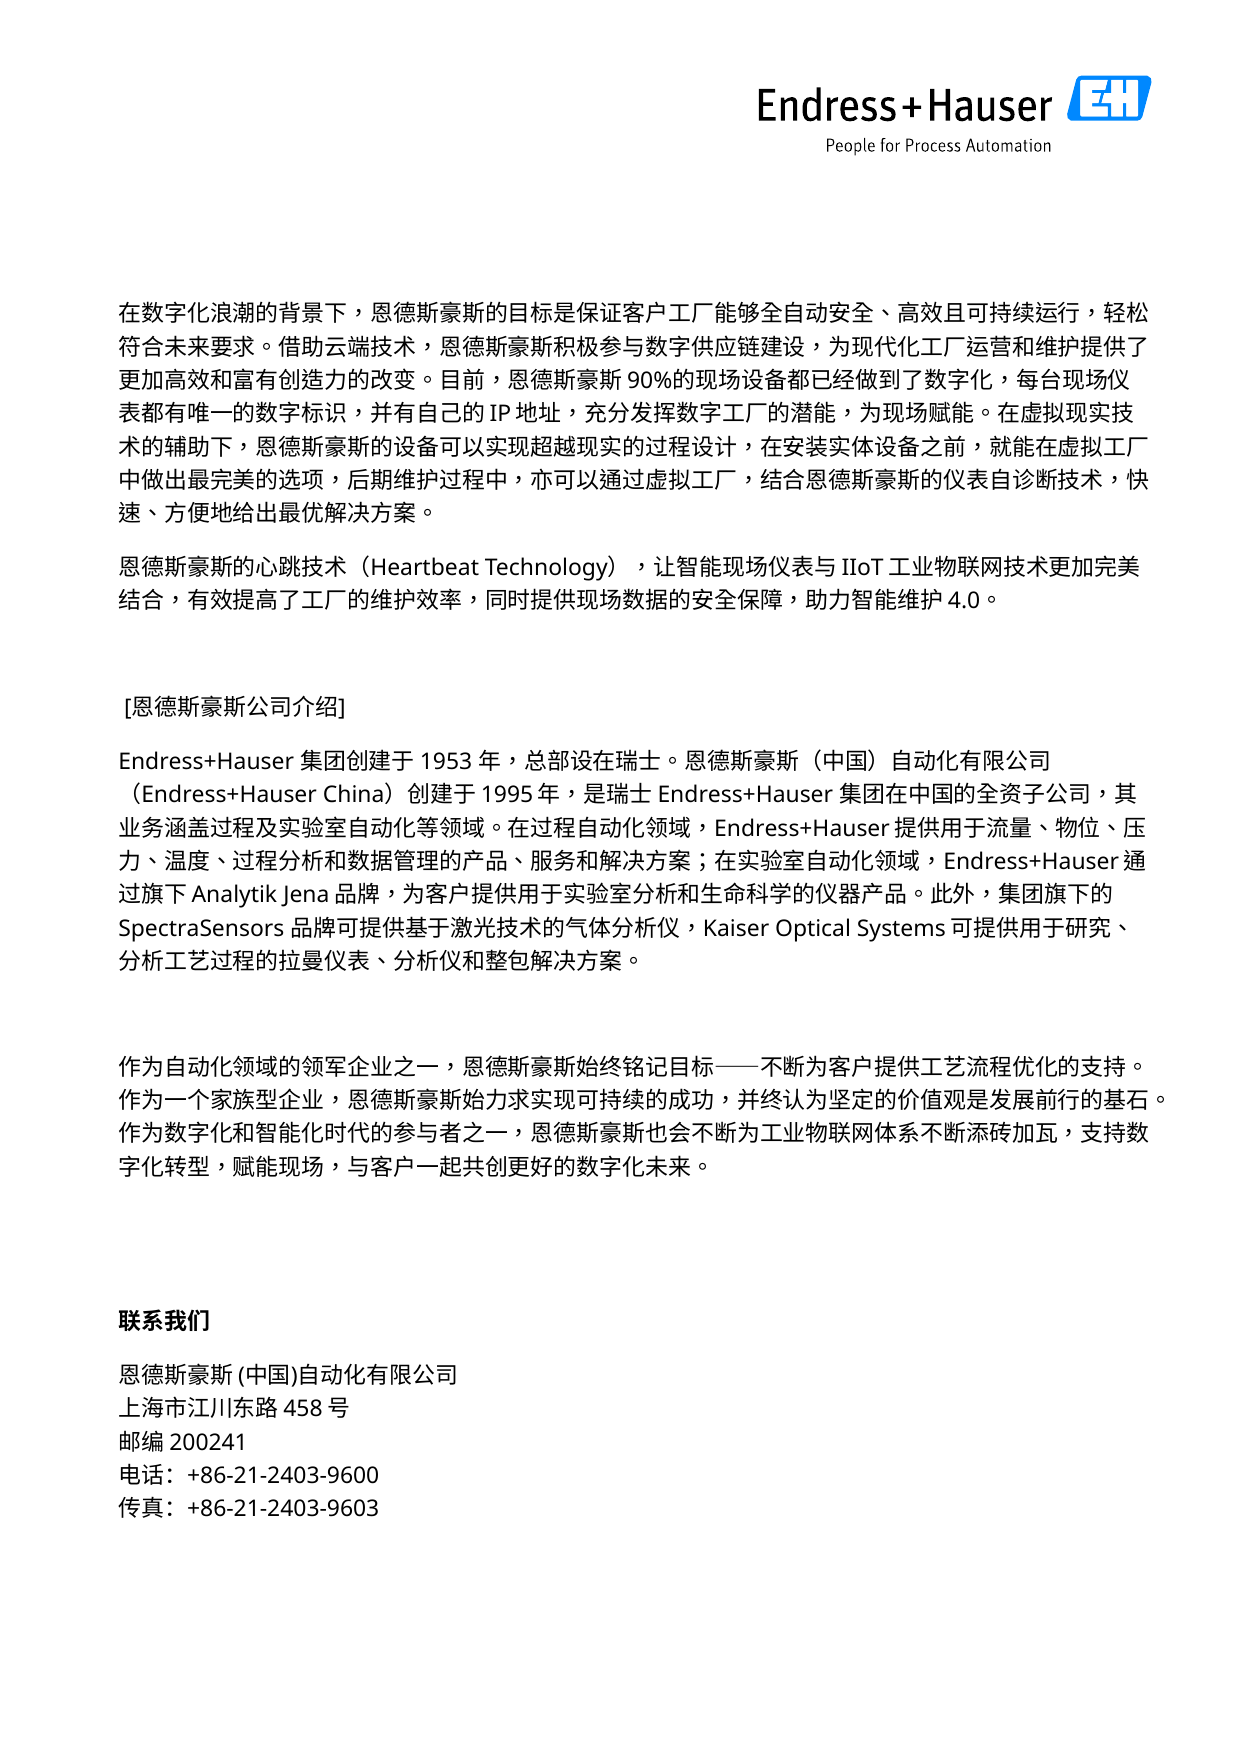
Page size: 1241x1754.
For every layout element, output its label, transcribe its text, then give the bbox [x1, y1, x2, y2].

text 恩德斯豪斯 (中国)自动化有限公司 [118, 1357, 1152, 1390]
text 在数字化浪潮的背景下，恩德斯豪斯的目标是保证客户工厂能够全自动安全、高效且可持续运行，轻松符合未来要求。借助云端技术，恩德斯豪斯积极参与数字供应链建设，为现代化工厂运营和维护提供了更加高效和富有创造力的改变。目前，恩德斯豪斯90%的现场设备都已经做到了数字化，每台现场仪表都有唯一的数字标识，并有自己的IP地址，充分发挥数字工厂的潜能，为现场赋能。在虚拟现实技术的辅助下，恩德斯豪斯的设备可以实现超越现实的过程设计，在安装实体设备之前，就能在虚拟工厂中做出最完美的选项，后期维护过程中，亦可以通过虚拟工厂，结合恩德斯豪斯的仪表自诊断技术，快速、方便地给出最优解决方案。 [118, 295, 1152, 528]
text 传真：+86-21-2403-9603 [118, 1490, 1152, 1523]
text Endress+Hauser 集团创建于 1953 年，总部设在瑞士。恩德斯豪斯（中国）自动化有限公司（Endress+Hauser China）创建于1995年，是瑞士 Endress+Hauser 集团在中国的全资子公司，其业务涵盖过程及实验室自动化等领域。在过程自动化领域，Endress+Hauser提供用于流量、物位、压力、温度、过程分析和数据管理的产品、服务和解决方案；在实验室自动化领域，Endress+Hauser通过旗下Analytik Jena品牌，为客户提供用于实验室分析和生命科学的仪器产品。此外，集团旗下的 SpectraSensors 品牌可提供基于激光技术的气体分析仪，Kaiser Optical Systems可提供用于研究、分析工艺过程的拉曼仪表、分析仪和整包解决方案。 [118, 743, 1152, 976]
text 邮编 200241 [118, 1423, 1152, 1457]
text 上海市江川东路458号 [118, 1390, 1152, 1423]
text [恩德斯豪斯公司介绍] [118, 688, 1152, 722]
text 恩德斯豪斯的心跳技术（Heartbeat Technology），让智能现场仪表与IIoT工业物联网技术更加完美结合，有效提高了工厂的维护效率，同时提供现场数据的安全保障，助力智能维护4.0。 [118, 549, 1152, 616]
text 联系我们 [118, 1303, 1152, 1336]
text 电话：+86-21-2403-9600 [118, 1457, 1152, 1490]
text 作为自动化领域的领军企业之一，恩德斯豪斯始终铭记目标——不断为客户提供工艺流程优化的支持。作为一个家族型企业，恩德斯豪斯始力求实现可持续的成功，并终认为坚定的价值观是发展前行的基石。作为数字化和智能化时代的参与者之一，恩德斯豪斯也会不断为工业物联网体系不断添砖加瓦，支持数字化转型，赋能现场，与客户一起共创更好的数字化未来。 [118, 1049, 1152, 1182]
